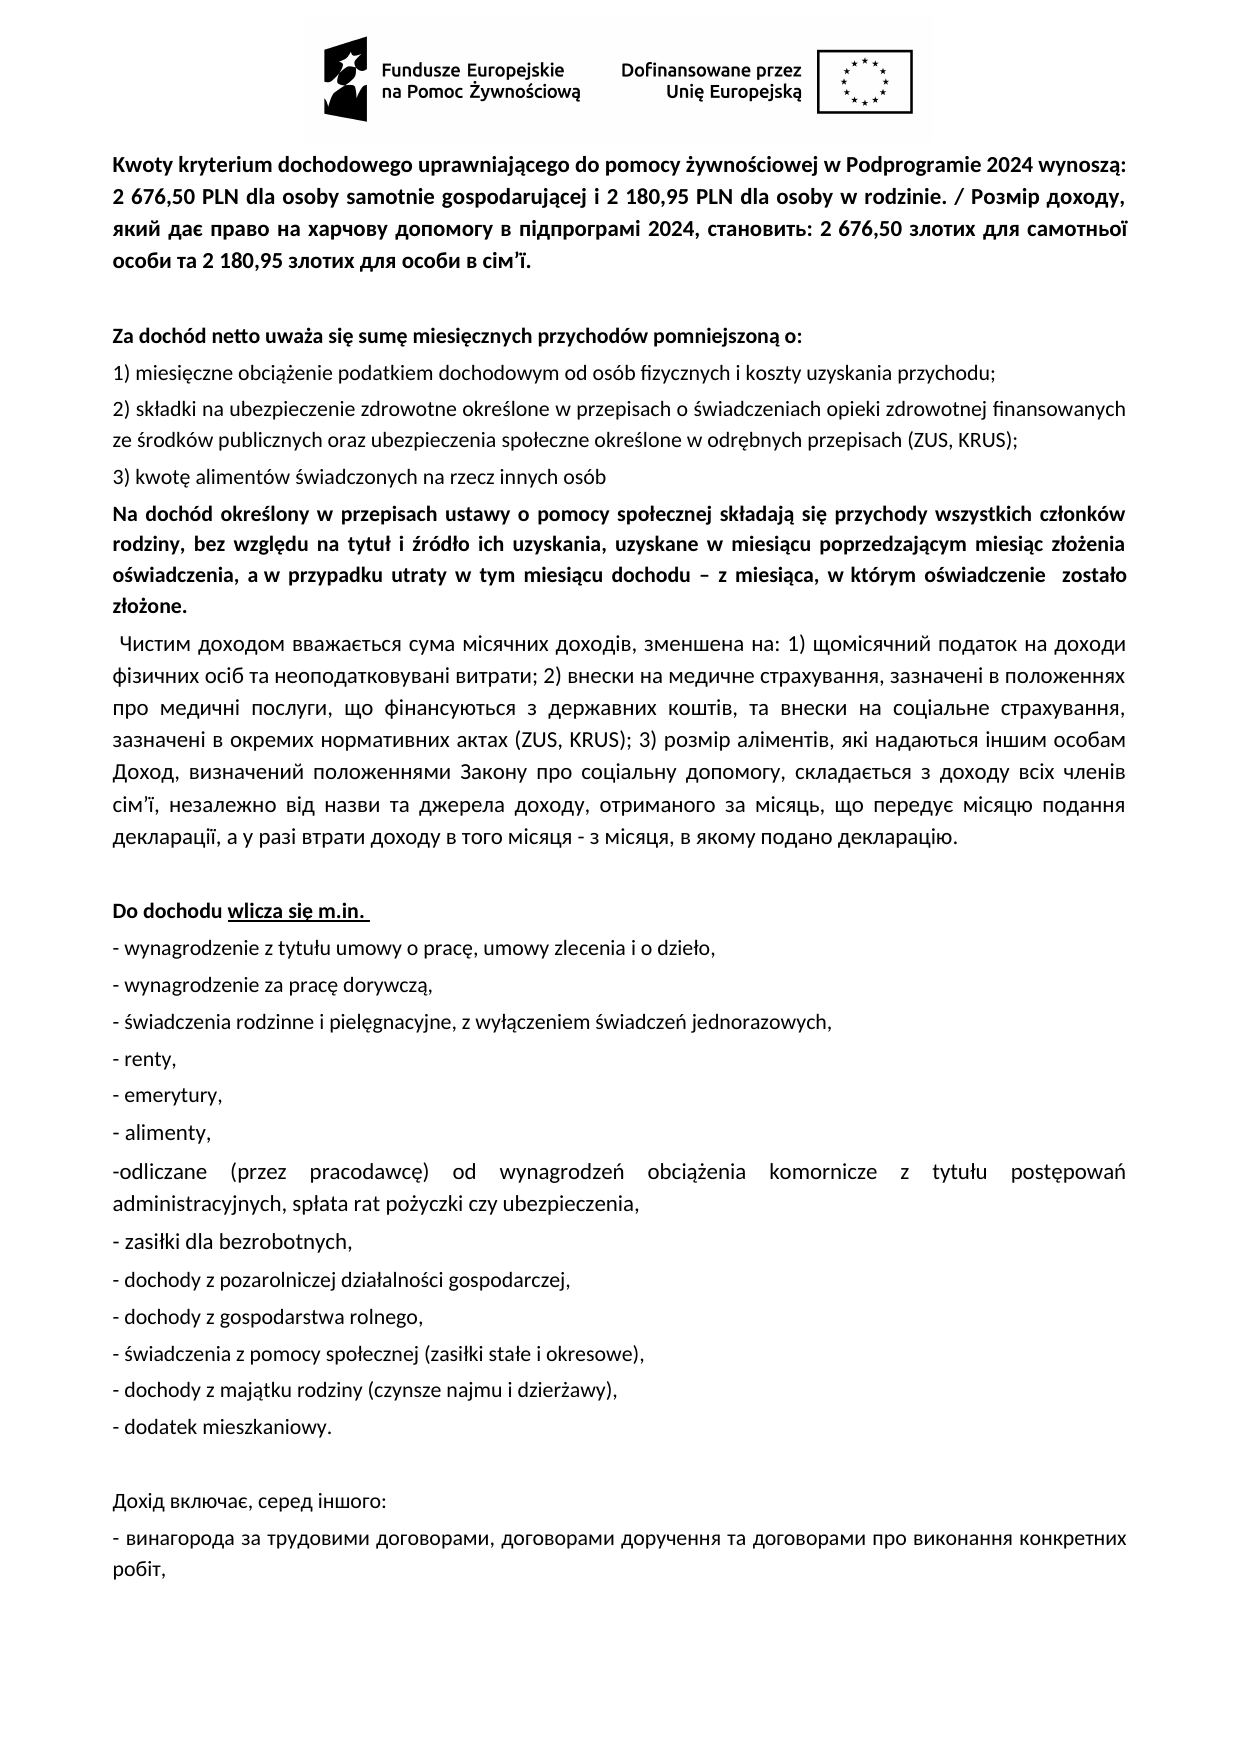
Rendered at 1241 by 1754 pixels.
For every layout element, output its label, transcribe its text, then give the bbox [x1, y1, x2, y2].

text - świadczenia z pomocy społecznej (zasiłki stałe i okresowe), [112, 1340, 1128, 1366]
text - dochody z majątku rodziny (czynsze najmu i dzierżawy), [112, 1377, 1128, 1403]
text - emerytury, [112, 1082, 1128, 1108]
text - zasiłki dla bezrobotnych, [112, 1227, 1128, 1256]
text - wynagrodzenie za pracę dorywczą, [112, 971, 1128, 998]
text Na dochód określony w przepisach ustawy o pomocy społecznej składają się przychody wszystkich członków rodziny, bez względu na tytuł i źródło ich uzyskania, uzyskane w miesiącu poprzedzającym miesiąc złożenia oświadczenia, a w przypadku utraty w tym miesiącu dochodu – z miesiąca, w którym oświadczenie zostało złożone. [112, 500, 1128, 618]
picture [303, 15, 934, 143]
text - dochody z gospodarstwa rolnego, [112, 1303, 1128, 1329]
text - dochody z pozarolniczej działalności gospodarczej, [112, 1266, 1128, 1293]
text - świadczenia rodzinne i pielęgnacyjne, z wyłączeniem świadczeń jednorazowych, [112, 1008, 1128, 1034]
text Дохід включає, серед іншого: [112, 1487, 1128, 1514]
text -odliczane (przez pracodawcę) od wynagrodzeń obciążenia komornicze z tytułu postępowań administracyjnych, spłata rat pożyczki czy ubezpieczenia, [112, 1157, 1128, 1217]
text Do dochodu wlicza się m.in. [112, 897, 1128, 924]
text - wynagrodzenie z tytułu umowy o pracę, umowy zlecenia i o dzieło, [112, 934, 1128, 961]
text - dodatek mieszkaniowy. [112, 1413, 1128, 1440]
text 1) miesięczne obciążenie podatkiem dochodowym od osób fizycznych i koszty uzyskania przychodu; [112, 359, 1128, 385]
text Kwoty kryterium dochodowego uprawniającego do pomocy żywnościowej w Podprogramie 2024 wynoszą: 2 676,50 PLN dla osoby samotnie gospodarującej i 2 180,95 PLN dla osoby w rodzinie. / Розмір доходу, який дає право на харчову допомогу в підпрограмі 2024, становить: 2 676,50 злотих для самотньої особи та 2 180,95 злотих для особи в сім’ї. [112, 150, 1128, 274]
text Чистим доходом вважається сума місячних доходів, зменшена на: 1) щомісячний податок на доходи фізичних осіб та неоподатковувані витрати; 2) внески на медичне страхування, зазначені в положеннях про медичні послуги, що фінансуються з державних коштів, та внески на соціальне страхування, зазначені в окремих нормативних актах (ZUS, KRUS); 3) розмір аліментів, які надаються іншим особам Доход, визначений положеннями Закону про соціальну допомогу, складається з доходу всіх членів сім’ї, незалежно від назви та джерела доходу, отриманого за місяць, що передує місяцю подання декларації, а у разі втрати доходу в того місяця - з місяця, в якому подано декларацію. [112, 629, 1128, 850]
text - alimenty, [112, 1118, 1128, 1146]
text Za dochód netto uważa się sumę miesięcznych przychodów pomniejszoną o: [112, 322, 1128, 348]
text 2) składki na ubezpieczenie zdrowotne określone w przepisach o świadczeniach opieki zdrowotnej finansowanych ze środków publicznych oraz ubezpieczenia społeczne określone w odrębnych przepisach (ZUS, KRUS); [112, 396, 1128, 453]
text - renty, [112, 1045, 1128, 1071]
text 3) kwotę alimentów świadczonych na rzecz innych osób [112, 463, 1128, 490]
text - винагорода за трудовими договорами, договорами доручення та договорами про виконання конкретних робіт, [112, 1524, 1128, 1581]
